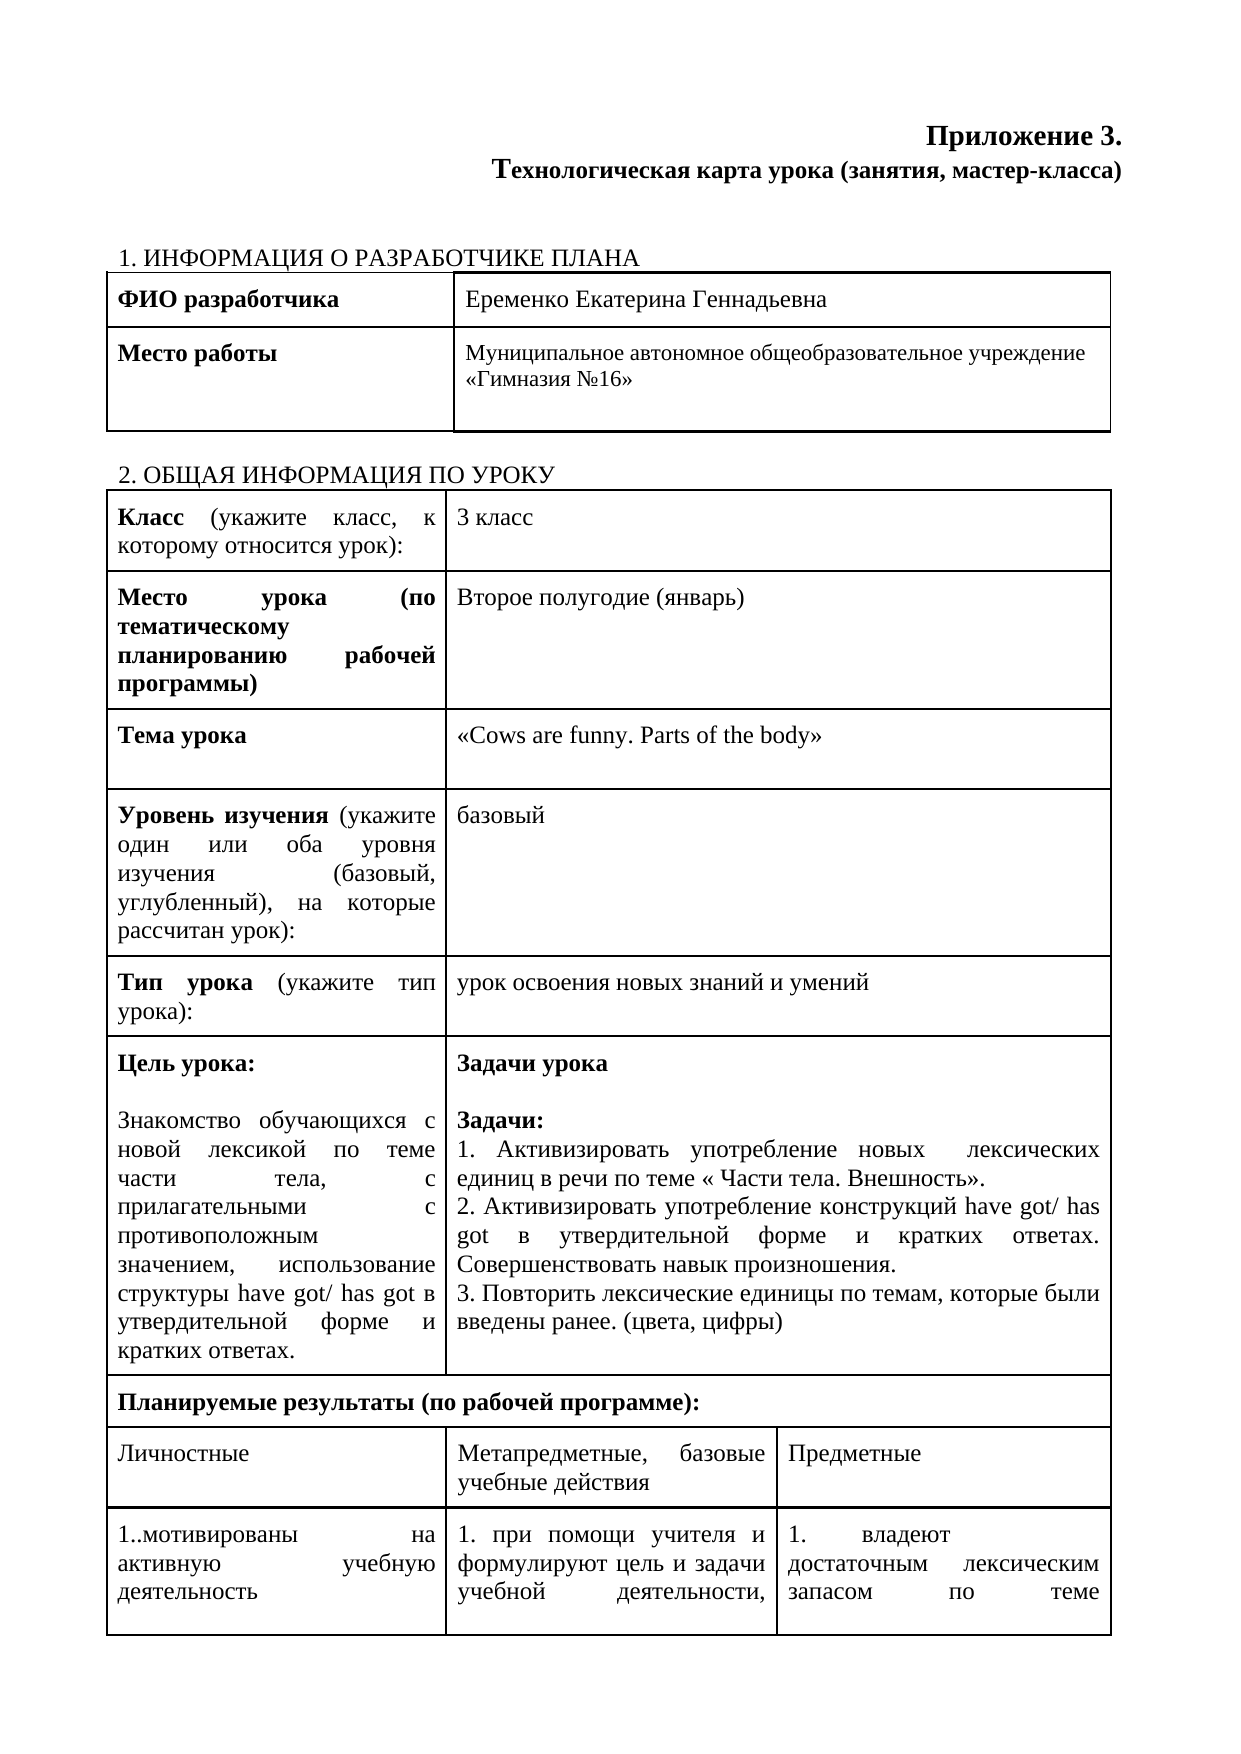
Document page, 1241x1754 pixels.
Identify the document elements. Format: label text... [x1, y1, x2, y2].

table_cell Предметные [778, 1428, 1110, 1506]
table_cell Тема урока [108, 710, 445, 788]
text Приложение 3. [118, 118, 1122, 152]
table_cell Уровень изучения (укажите один или оба уровня изучения (базовый, углубленный), на которые рассчитан урок): [108, 790, 445, 955]
table_cell урок освоения новых знаний и умений [447, 957, 1110, 1035]
table_header Еременко Екатерина Геннадьевна [455, 274, 1110, 326]
table_cell Личностные [108, 1428, 445, 1506]
table_cell базовый [447, 790, 1110, 955]
table_cell Второе полугодие (январь) [447, 572, 1110, 708]
table_cell Муниципальное автономное общеобразовательное учреждение «Гимназия №16» [455, 328, 1110, 430]
text 1. ИНФОРМАЦИЯ О РАЗРАБОТЧИКЕ ПЛАНА [118, 243, 1122, 271]
table_cell «Cows are funny. Parts of the body» [447, 710, 1110, 788]
table_cell Тип урока (укажите тип урока): [108, 957, 445, 1035]
table_cell Метапредметные, базовые учебные действия [447, 1428, 776, 1506]
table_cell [447, 1509, 776, 1634]
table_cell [778, 1509, 1110, 1634]
table_cell Задачи урока Задачи: 1. Активизировать употребление новых лексических единиц в речи по теме « Части тела. Внешность». 2. Активизировать употребление конструкций have got/ has got в утвердительной форме и кратких ответах. Совершенствовать навык произношения. 3. Повторить лексические единицы по темам, которые были введены ранее. (цвета, цифры) [447, 1037, 1110, 1374]
table_header Класс (укажите класс, к которому относится урок): [108, 491, 445, 570]
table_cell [108, 1509, 445, 1634]
table_cell Место урока (по тематическому планированию рабочей программы) [108, 572, 445, 708]
table_cell Планируемые результаты (по рабочей программе): [108, 1376, 1110, 1426]
text Технологическая карта урока (занятия, мастер-класса) [118, 152, 1122, 185]
table_header ФИО разработчика [108, 273, 453, 326]
table_header 3 класс [447, 491, 1110, 570]
table_cell Место работы [108, 328, 453, 430]
table_cell Цель урока: Знакомство обучающихся с новой лексикой по теме части тела, с прилагательными с противоположным значением, использование структуры have got/ has got в утвердительной форме и кратких ответах. [108, 1037, 445, 1374]
text 2. ОБЩАЯ ИНФОРМАЦИЯ ПО УРОКУ [118, 461, 1122, 489]
